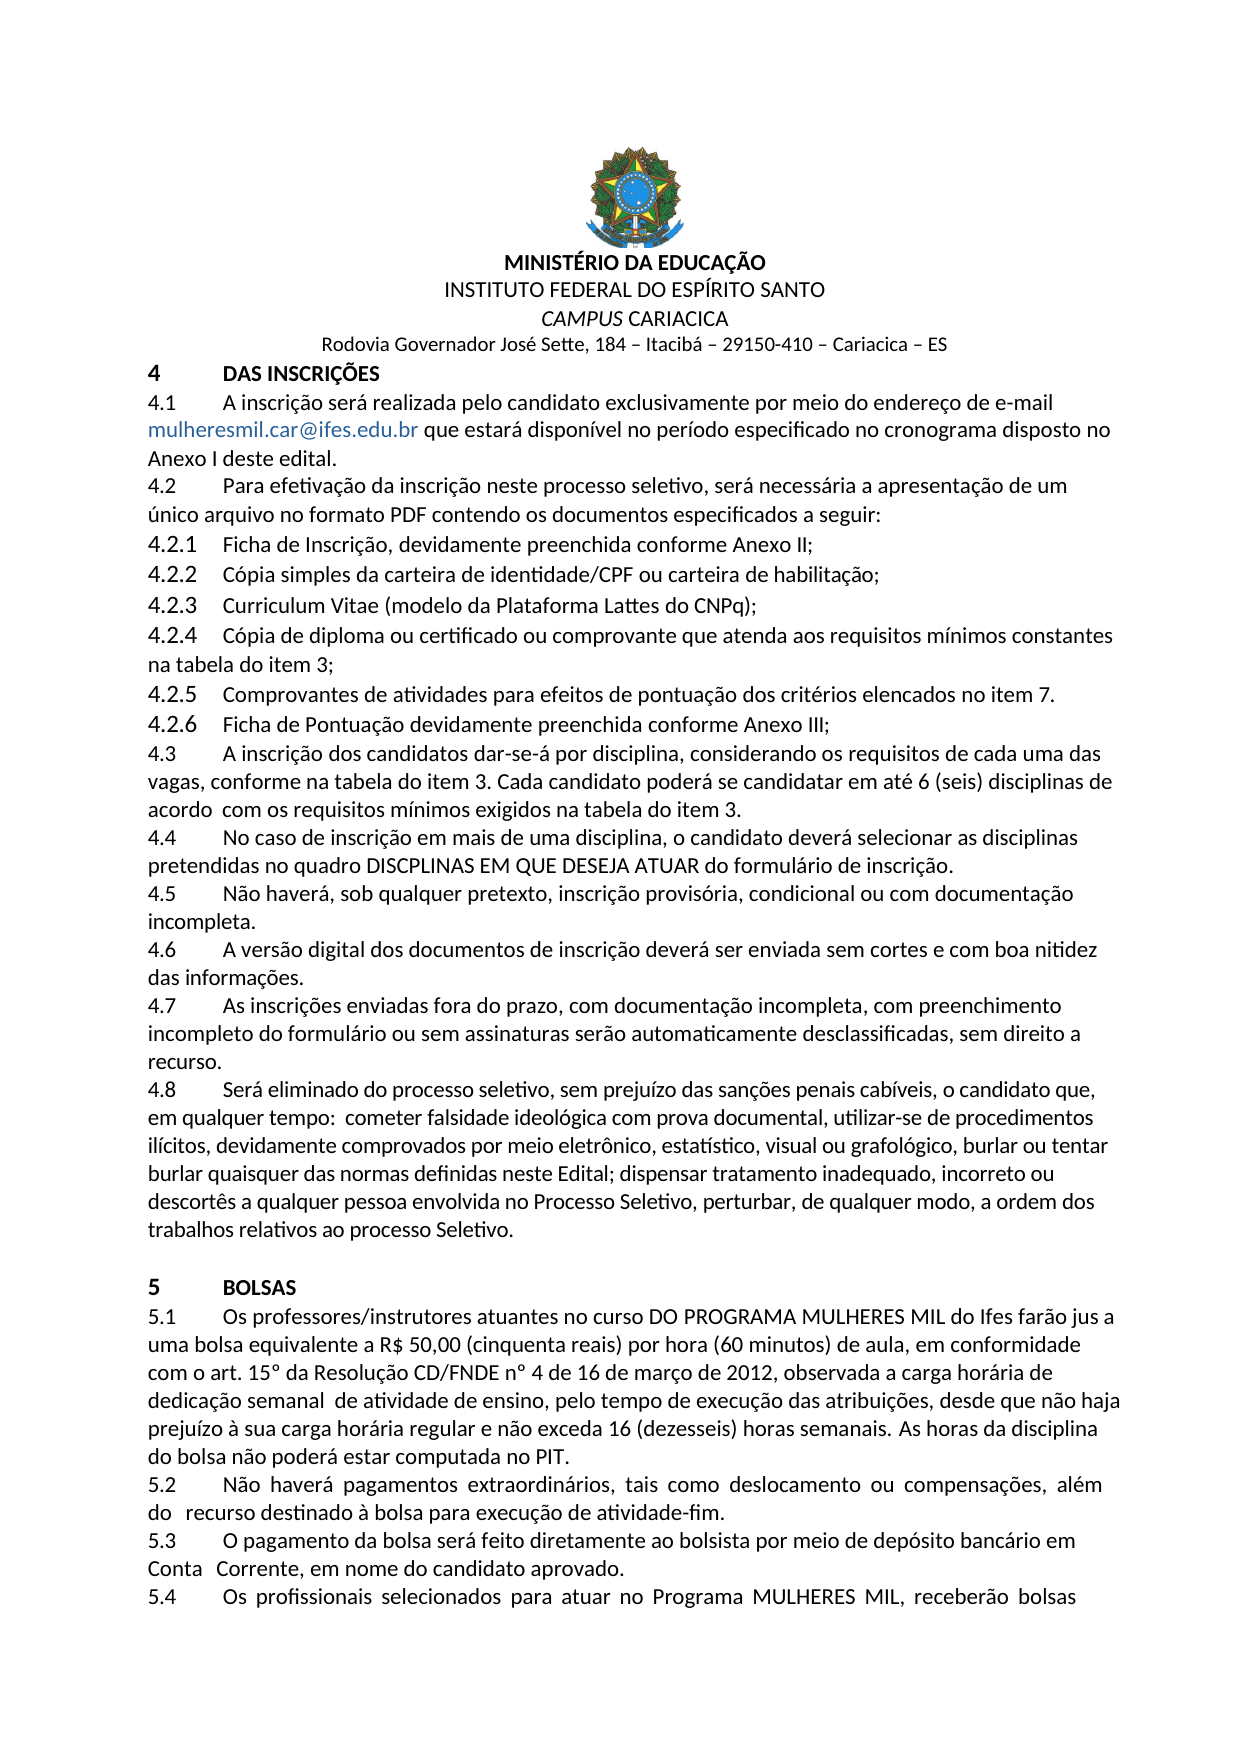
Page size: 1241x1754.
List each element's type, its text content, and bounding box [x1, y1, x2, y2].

list A inscrição será realizada pelo candidato exclusivamente por meio do endereço de e-mail mulheresmil.car@ifes.edu.br que estará disponível no período especificado no cronograma disposto no Anexo I deste edital. [148, 388, 1122, 472]
list A inscrição dos candidatos dar-se-á por disciplina, considerando os requisitos de cada uma das vagas, conforme na tabela do item 3. Cada candidato poderá se candidatar em até 6 (seis) disciplinas de acordo com os requisitos mínimos exigidos na tabela do item 3. [148, 739, 1122, 823]
list DAS INSCRIÇÕES [148, 357, 1122, 388]
list Curriculum Vitae (modelo da Plataforma Lattes do CNPq); [148, 589, 1122, 619]
picture [586, 147, 684, 248]
list Não haverá, sob qualquer pretexto, inscrição provisória, condicional ou com documentação incompleta. [148, 879, 1122, 935]
list Para efetivação da inscrição neste processo seletivo, será necessária a apresentação de um único arquivo no formato PDF contendo os documentos especificados a seguir: [148, 472, 1122, 528]
list Será eliminado do processo seletivo, sem prejuízo das sanções penais cabíveis, o candidato que, em qualquer tempo: cometer falsidade ideológica com prova documental, utilizar-se de procedimentos ilícitos, devidamente comprovados por meio eletrônico, estatístico, visual ou grafológico, burlar ou tentar burlar quaisquer das normas definidas neste Edital; dispensar tratamento inadequado, incorreto ou descortês a qualquer pessoa envolvida no Processo Seletivo, perturbar, de qualquer modo, a ordem dos trabalhos relativos ao processo Seletivo. [148, 1075, 1122, 1243]
list As inscrições enviadas fora do prazo, com documentação incompleta, com preenchimento incompleto do formulário ou sem assinaturas serão automaticamente desclassificadas, sem direito a recurso. [148, 991, 1122, 1075]
list Comprovantes de atividades para efeitos de pontuação dos critérios elencados no item 7. [148, 678, 1122, 708]
list Cópia simples da carteira de identidade/CPF ou carteira de habilitação; [148, 558, 1122, 589]
list Os professores/instrutores atuantes no curso DO PROGRAMA MULHERES MIL do Ifes farão jus a uma bolsa equivalente a R$ 50,00 (cinquenta reais) por hora (60 minutos) de aula, em conformidade com o art. 15º da Resolução CD/FNDE nº 4 de 16 de março de 2012, observada a carga horária de dedicação semanal de atividade de ensino, pelo tempo de execução das atribuições, desde que não haja prejuízo à sua carga horária regular e não exceda 16 (dezesseis) horas semanais. As horas da disciplina do bolsa não poderá estar computada no PIT. [148, 1302, 1122, 1470]
list BOLSAS [148, 1271, 1122, 1302]
list Ficha de Inscrição, devidamente preenchida conforme Anexo II; [148, 528, 1122, 558]
list O pagamento da bolsa será feito diretamente ao bolsista por meio de depósito bancário em Conta Corrente, em nome do candidato aprovado. [148, 1526, 1122, 1582]
list Não haverá pagamentos extraordinários, tais como deslocamento ou compensações, além do recurso destinado à bolsa para execução de atividade-fim. [148, 1470, 1122, 1526]
list Cópia de diploma ou certificado ou comprovante que atenda aos requisitos mínimos constantes na tabela do item 3; [148, 619, 1122, 678]
list A versão digital dos documentos de inscrição deverá ser enviada sem cortes e com boa nitidez das informações. [148, 935, 1122, 991]
list Ficha de Pontuação devidamente preenchida conforme Anexo III; [148, 708, 1122, 739]
list No caso de inscrição em mais de uma disciplina, o candidato deverá selecionar as disciplinas pretendidas no quadro DISCPLINAS EM QUE DESEJA ATUAR do formulário de inscrição. [148, 823, 1122, 879]
